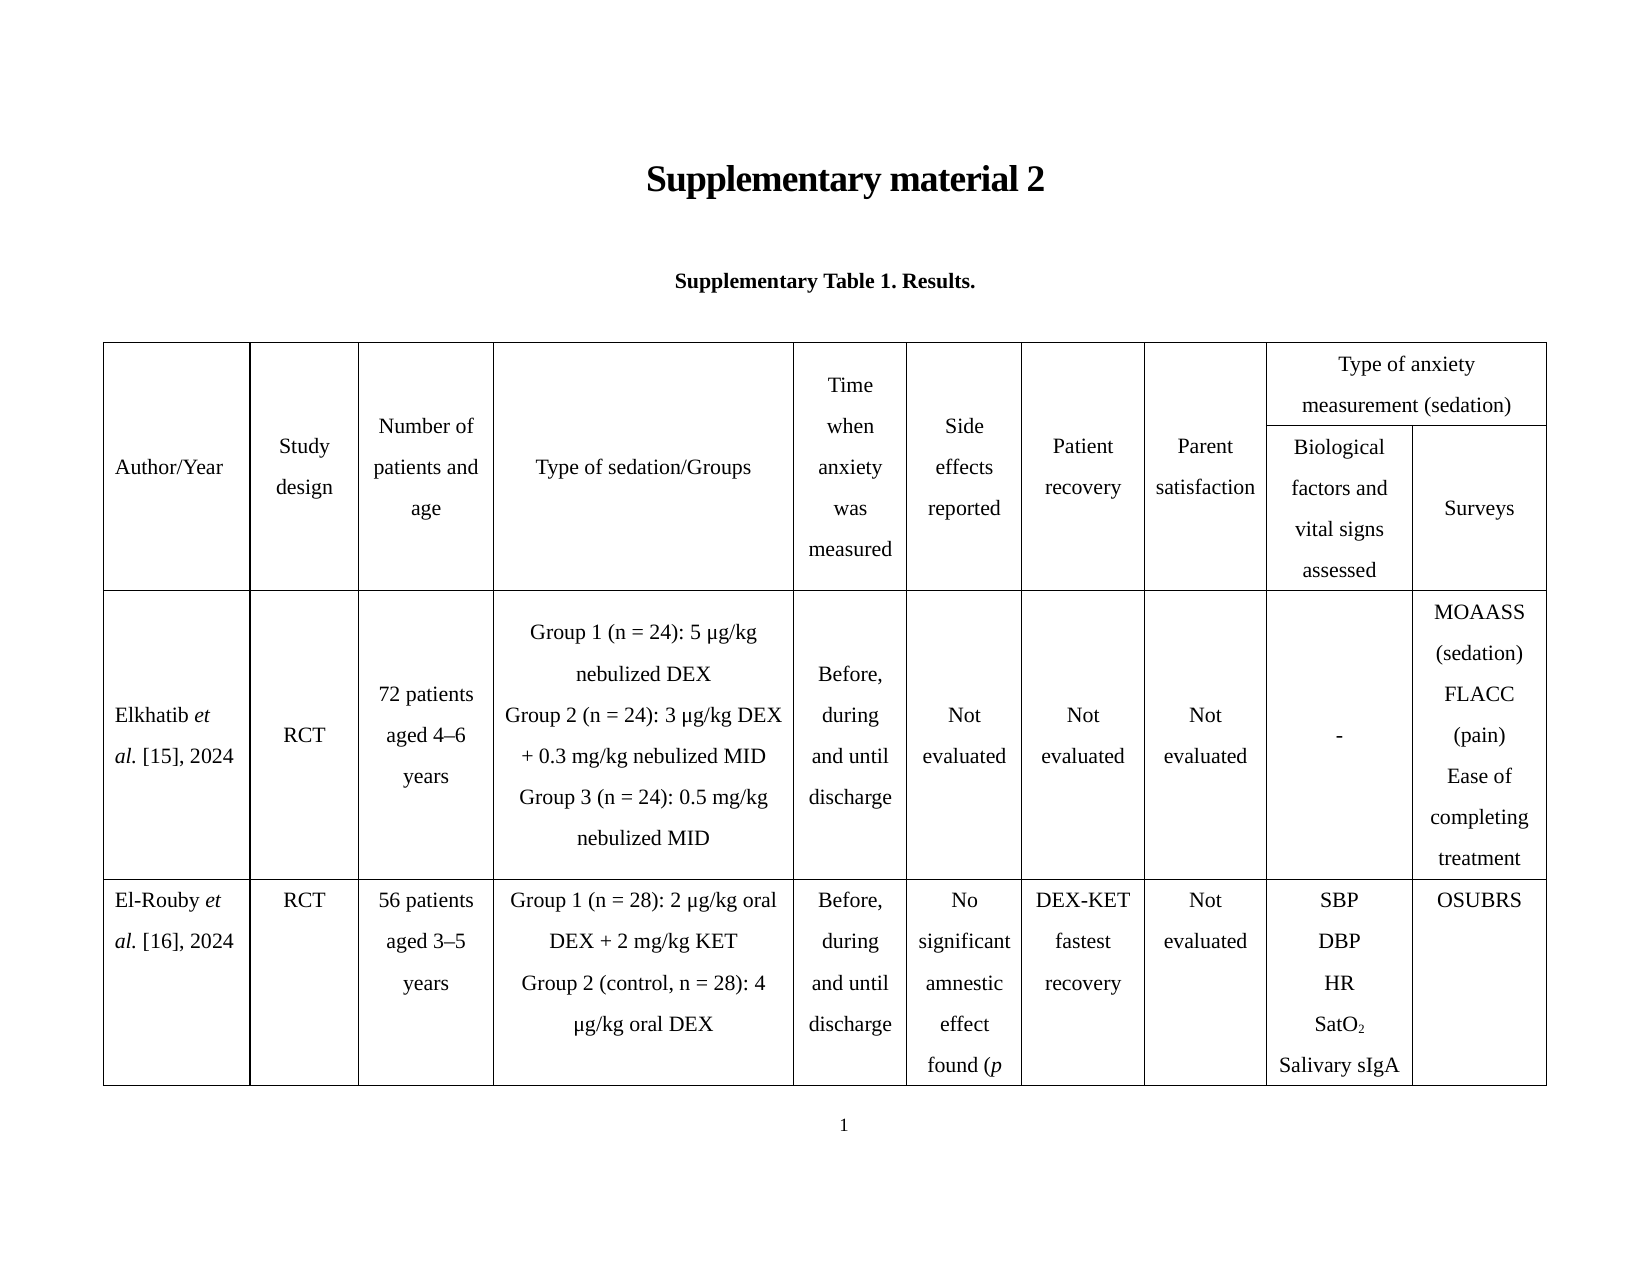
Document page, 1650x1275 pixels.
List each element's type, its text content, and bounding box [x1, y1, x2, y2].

table_cell Not evaluated [907, 591, 1021, 878]
table_cell MOAASS (sedation) FLACC (pain) Ease of completing treatment [1413, 591, 1546, 878]
table_cell Group 1 (n = 24): 5 μg/kg nebulized DEX Group 2 (n = 24): 3 μg/kg DEX + 0.3 mg/kg nebulized MID Group 3 (n = 24): 0.5 mg/kg nebulized MID [494, 591, 793, 878]
table_header Patient recovery [1022, 343, 1144, 590]
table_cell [1022, 880, 1144, 1085]
table_cell Elkhatib et al. [15], 2024 [104, 591, 249, 878]
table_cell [907, 880, 1021, 1085]
table_header Type of anxiety measurement (sedation) [1267, 343, 1546, 425]
table_cell - [1267, 591, 1412, 878]
table_cell 72 patients aged 4–6 years [359, 591, 493, 878]
table_cell RCT [251, 880, 358, 1085]
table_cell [794, 880, 906, 1085]
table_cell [104, 880, 249, 1085]
table_header Number of patients and age [359, 343, 493, 590]
table_cell Not evaluated [1145, 880, 1266, 1085]
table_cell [1267, 880, 1412, 1085]
table_header Type of sedation/Groups [494, 343, 793, 590]
table_header Time when anxiety was measured [794, 343, 906, 590]
table_cell Biological factors and vital signs assessed [1267, 426, 1412, 590]
table_cell Surveys [1413, 426, 1546, 590]
table_header Side effects reported [907, 343, 1021, 590]
table_header Author/Year [104, 343, 249, 590]
text Supplementary Table 1. Results. [103, 260, 1547, 301]
table_cell Not evaluated [1022, 591, 1144, 878]
table_cell OSUBRS [1413, 880, 1546, 1085]
table_cell Not evaluated [1145, 591, 1266, 878]
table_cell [359, 880, 493, 1085]
table_cell RCT [251, 591, 358, 878]
table_header Study design [251, 343, 358, 590]
table_header Parent satisfaction [1145, 343, 1266, 590]
table_cell Before, during and until discharge [794, 591, 906, 878]
text Supplementary material 2 [103, 137, 1547, 219]
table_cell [494, 880, 793, 1085]
